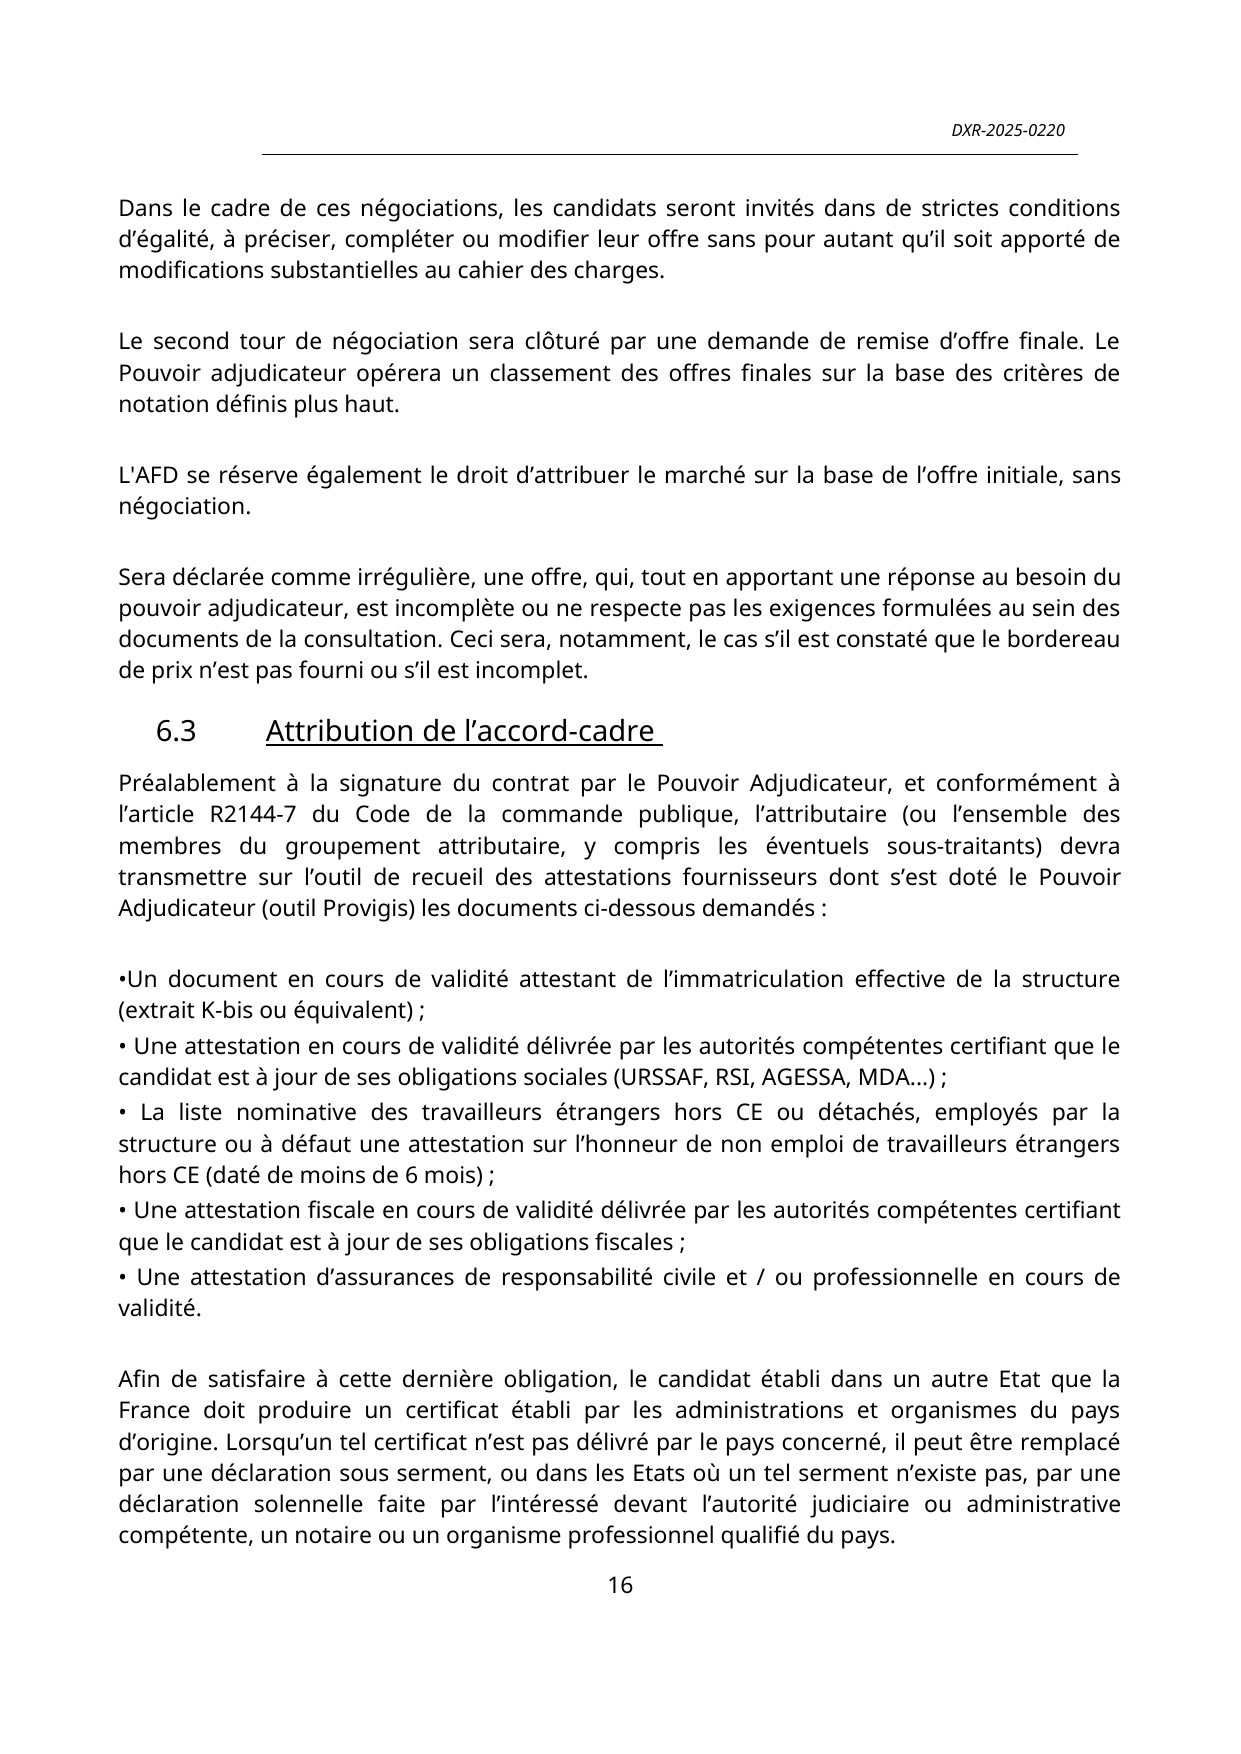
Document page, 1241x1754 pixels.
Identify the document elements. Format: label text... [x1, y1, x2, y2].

text Afin de satisfaire à cette dernière obligation, le candidat établi dans un autre Etat que la France doit produire un certificat établi par les administrations et organismes du pays d’origine. Lorsqu’un tel certificat n’est pas délivré par le pays concerné, il peut être remplacé par une déclaration sous serment, ou dans les Etats où un tel serment n’existe pas, par une déclaration solennelle faite par l’intéressé devant l’autorité judiciaire ou administrative compétente, un notaire ou un organisme professionnel qualifié du pays. [118, 1363, 1122, 1550]
text Le second tour de négociation sera clôturé par une demande de remise d’offre finale. Le Pouvoir adjudicateur opérera un classement des offres finales sur la base des critères de notation définis plus haut. [118, 325, 1122, 419]
text • Une attestation d’assurances de responsabilité civile et / ou professionnelle en cours de validité. [118, 1261, 1122, 1323]
text • Une attestation en cours de validité délivrée par les autorités compétentes certifiant que le candidat est à jour de ses obligations sociales (URSSAF, RSI, AGESSA, MDA...) ; [118, 1029, 1122, 1092]
text Attribution de l’accord-cadre [156, 711, 1122, 750]
text L'AFD se réserve également le droit d’attribuer le marché sur la base de l’offre initiale, sans négociation. [118, 459, 1122, 521]
text Sera déclarée comme irrégulière, une offre, qui, tout en apportant une réponse au besoin du pouvoir adjudicateur, est incomplète ou ne respecte pas les exigences formulées au sein des documents de la consultation. Ceci sera, notamment, le cas s’il est constaté que le bordereau de prix n’est pas fourni ou s’il est incomplet. [118, 561, 1122, 686]
text Dans le cadre de ces négociations, les candidats seront invités dans de strictes conditions d’égalité, à préciser, compléter ou modifier leur offre sans pour autant qu’il soit apporté de modifications substantielles au cahier des charges. [118, 192, 1122, 286]
text •Un document en cours de validité attestant de l’immatriculation effective de la structure (extrait K-bis ou équivalent) ; [118, 963, 1122, 1025]
text Préalablement à la signature du contrat par le Pouvoir Adjudicateur, et conformément à l’article R2144-7 du Code de la commande publique, l’attributaire (ou l’ensemble des membres du groupement attributaire, y compris les éventuels sous-traitants) devra transmettre sur l’outil de recueil des attestations fournisseurs dont s’est doté le Pouvoir Adjudicateur (outil Provigis) les documents ci-dessous demandés : [118, 767, 1122, 923]
text • Une attestation fiscale en cours de validité délivrée par les autorités compétentes certifiant que le candidat est à jour de ses obligations fiscales ; [118, 1194, 1122, 1257]
text • La liste nominative des travailleurs étrangers hors CE ou détachés, employés par la structure ou à défaut une attestation sur l’honneur de non emploi de travailleurs étrangers hors CE (daté de moins de 6 mois) ; [118, 1096, 1122, 1190]
